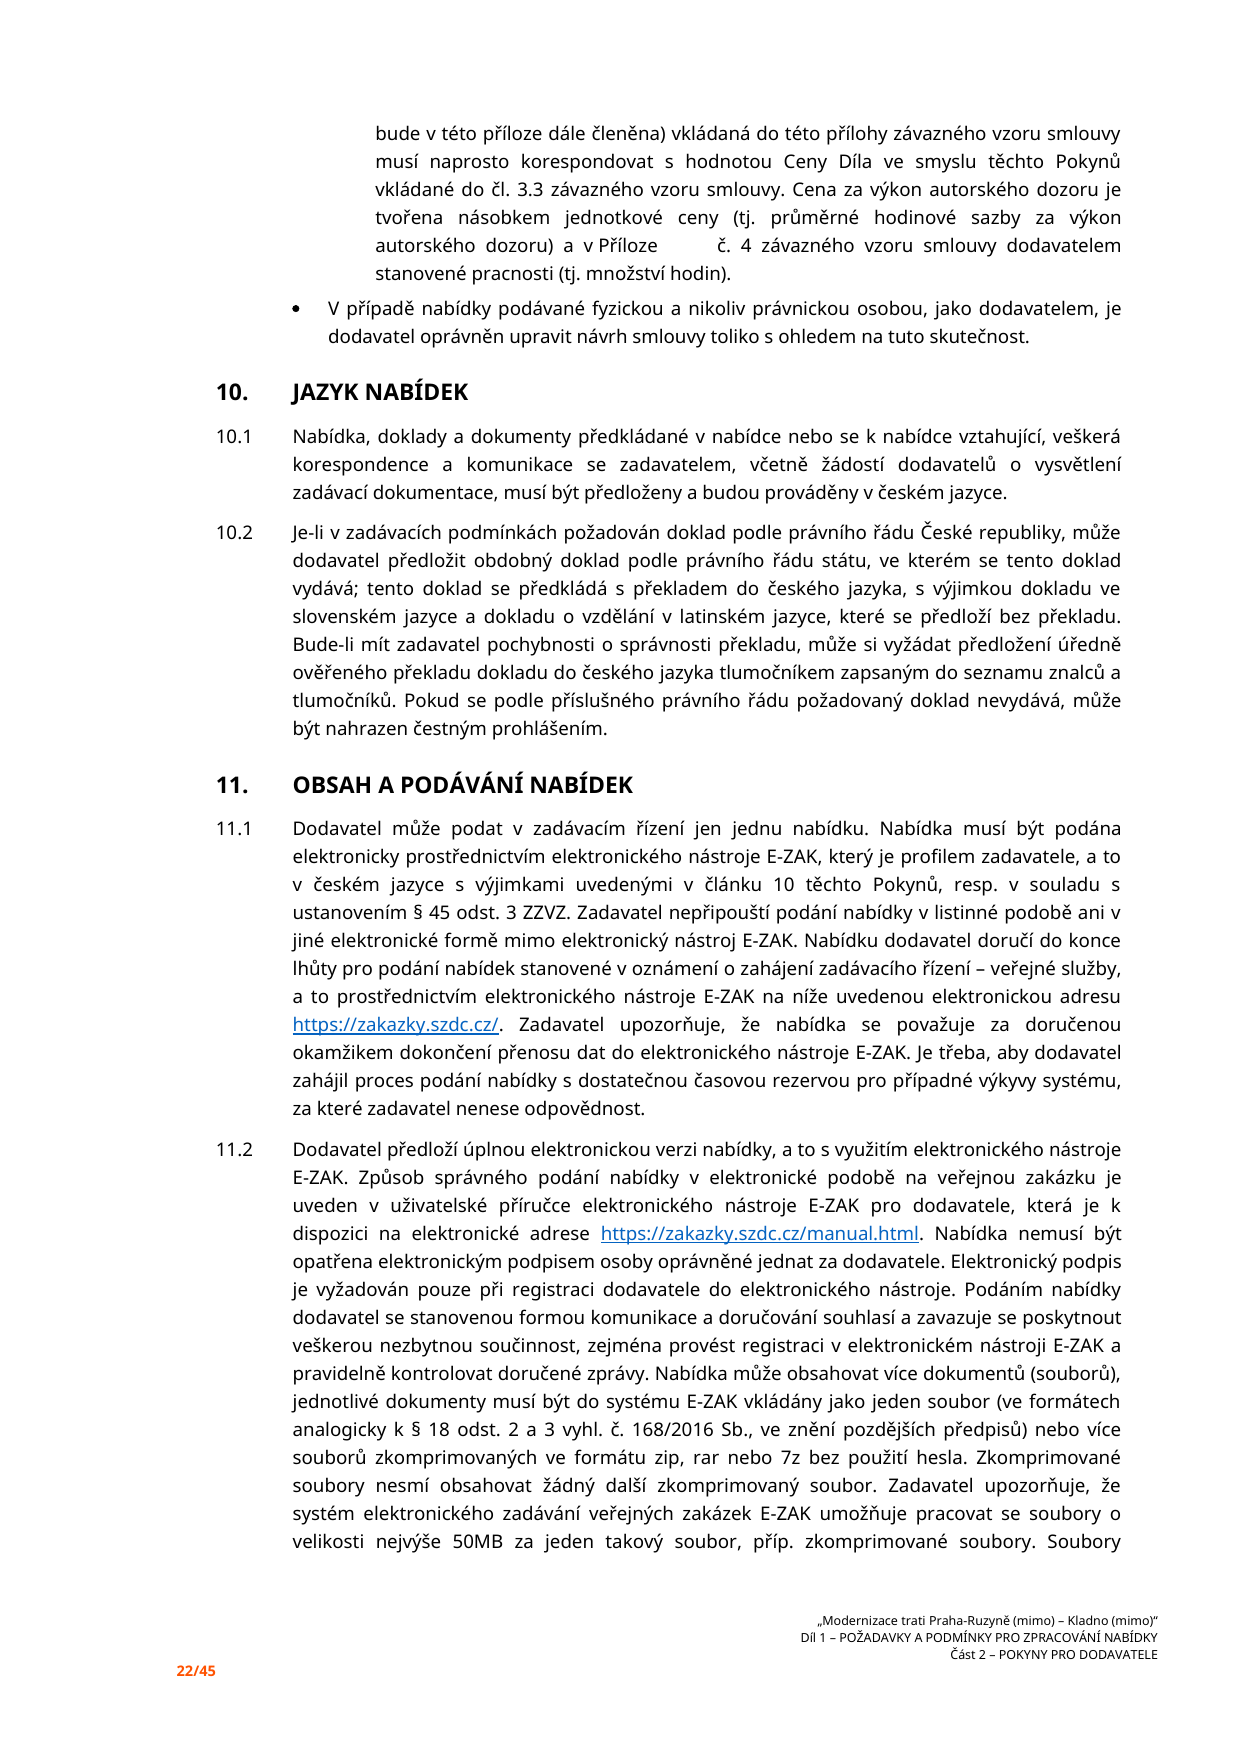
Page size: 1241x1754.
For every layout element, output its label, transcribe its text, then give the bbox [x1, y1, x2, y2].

text JAZYK NABÍDEK [216, 376, 1122, 407]
text Nabídka, doklady a dokumenty předkládané v nabídce nebo se k nabídce vztahující, veškerá korespondence a komunikace se zadavatelem, včetně žádostí dodavatelů o vysvětlení zadávací dokumentace, musí být předloženy a budou prováděny v českém jazyce. [216, 423, 1122, 504]
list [375, 121, 1122, 286]
text Je-li v zadávacích podmínkách požadován doklad podle právního řádu České republiky, může dodavatel předložit obdobný doklad podle právního řádu státu, ve kterém se tento doklad vydává; tento doklad se předkládá s překladem do českého jazyka, s výjimkou dokladu ve slovenském jazyce a dokladu o vzdělání v latinském jazyce, které se předloží bez překladu. Bude-li mít zadavatel pochybnosti o správnosti překladu, může si vyžádat předložení úředně ověřeného překladu dokladu do českého jazyka tlumočníkem zapsaným do seznamu znalců a tlumočníků. Pokud se podle příslušného právního řádu požadovaný doklad nevydává, může být nahrazen čestným prohlášením. [216, 519, 1122, 741]
text V případě nabídky podávané fyzickou a nikoliv právnickou osobou, jako dodavatelem, je dodavatel oprávněn upravit návrh smlouvy toliko s ohledem na tuto skutečnost. [292, 295, 1122, 348]
text Dodavatel může podat v zadávacím řízení jen jednu nabídku. Nabídka musí být podána elektronicky prostřednictvím elektronického nástroje E-ZAK, který je profilem zadavatele, a to v českém jazyce s výjimkami uvedenými v článku 10 těchto Pokynů, resp. v souladu s ustanovením § 45 odst. 3 ZZVZ. Zadavatel nepřipouští podání nabídky v listinné podobě ani v jiné elektronické formě mimo elektronický nástroj E-ZAK. Nabídku dodavatel doručí do konce lhůty pro podání nabídek stanovené v oznámení o zahájení zadávacího řízení – veřejné služby, a to prostřednictvím elektronického nástroje E-ZAK na níže uvedenou elektronickou adresu https://zakazky.szdc.cz/. Zadavatel upozorňuje, že nabídka se považuje za doručenou okamžikem dokončení přenosu dat do elektronického nástroje E-ZAK. Je třeba, aby dodavatel zahájil proces podání nabídky s dostatečnou časovou rezervou pro případné výkyvy systému, za které zadavatel nenese odpovědnost. [216, 816, 1122, 1121]
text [216, 1136, 1122, 1554]
text OBSAH a PODÁVÁNÍ NABÍDEK [216, 769, 1122, 800]
